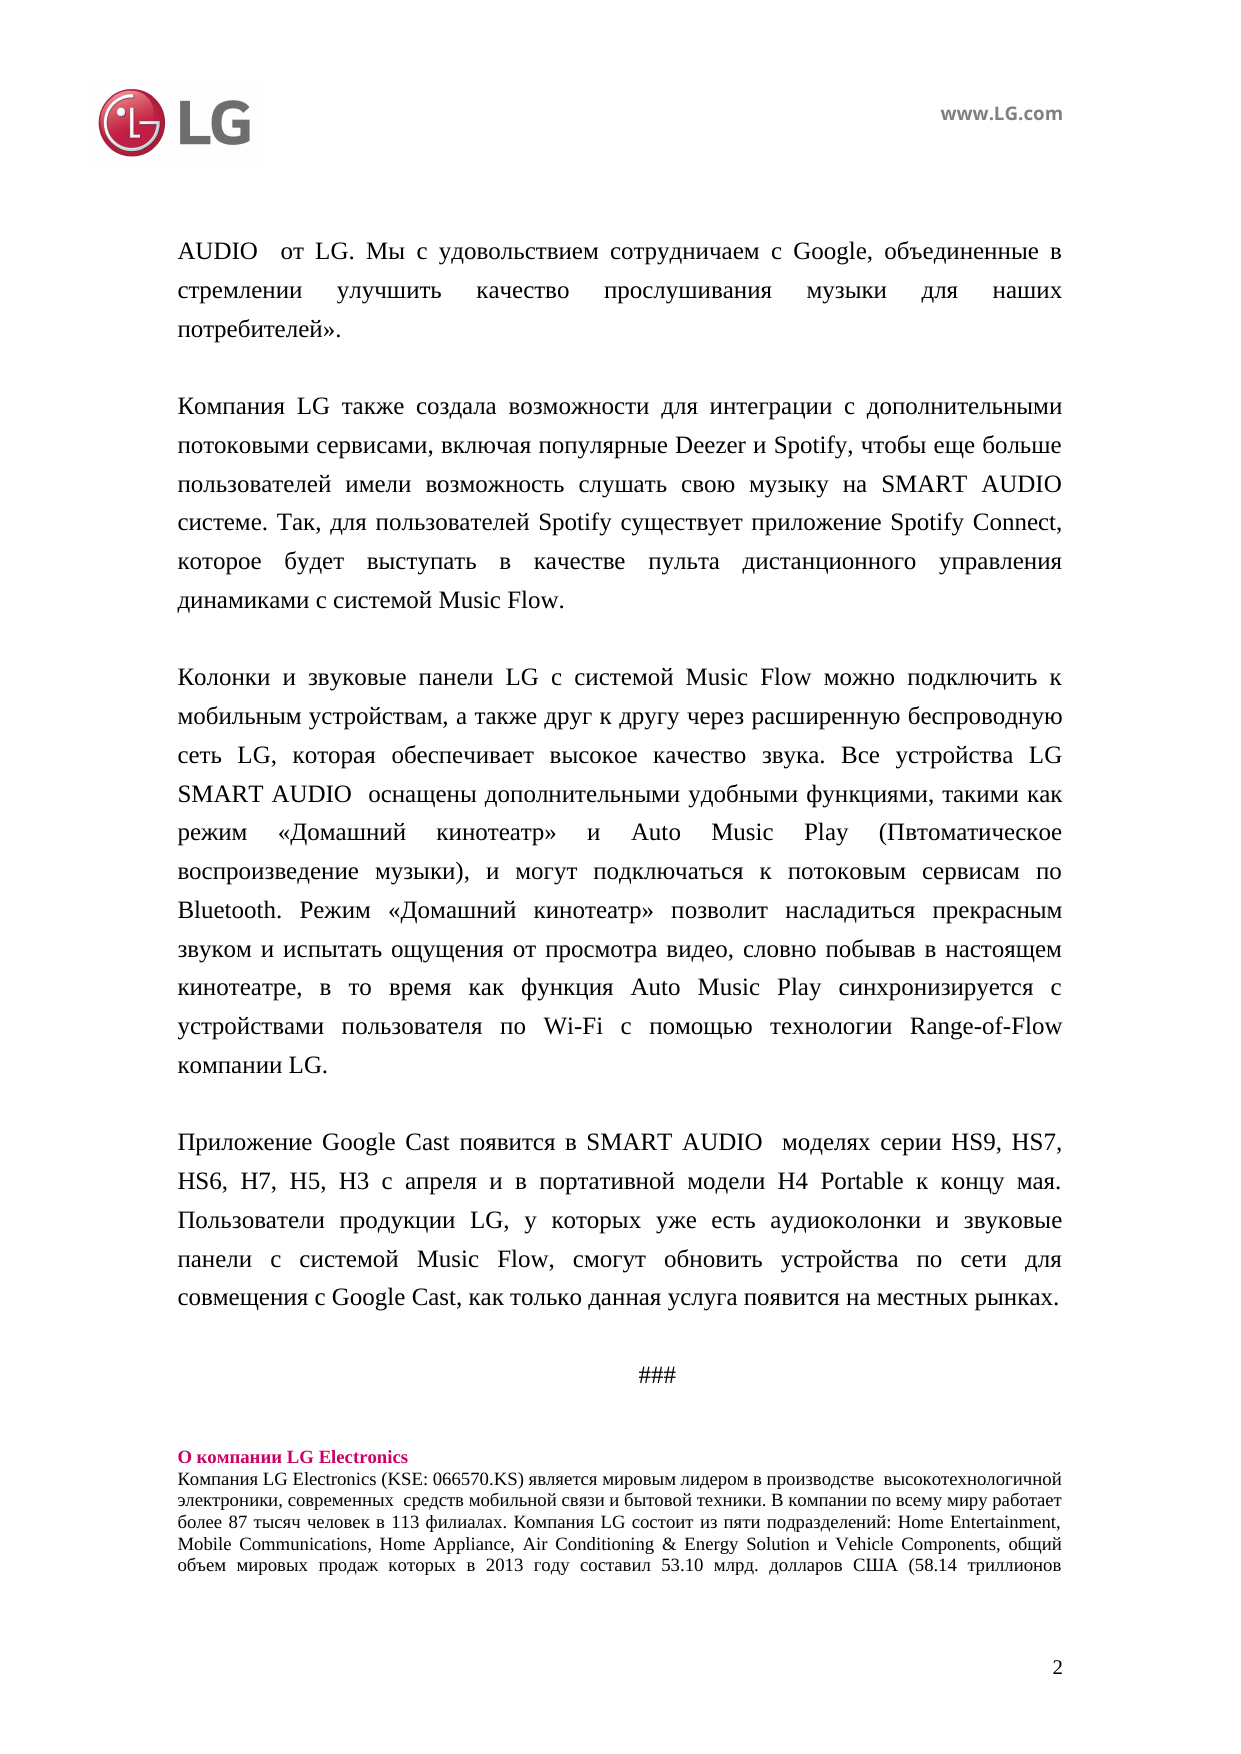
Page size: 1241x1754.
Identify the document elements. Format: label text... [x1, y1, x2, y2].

text Приложение Google Cast появится в SMART AUDIO моделях серии HS9, HS7, HS6, H7, H5, H3 с апреля и в портативной модели H4 Portable к концу мая. Пользователи продукции LG, у которых уже есть аудиоколонки и звуковые панели с системой Music Flow, смогут обновить устройства по сети для совмещения с Google Cast, как только данная услуга появится на местных рынках. [177, 1127, 1063, 1311]
picture [89, 79, 264, 166]
text Компания LG также создала возможности для интеграции с дополнительными потоковыми сервисами, включая популярные Deezer и Spotify, чтобы еще больше пользователей имели возможность слушать свою музыку на SMART AUDIO системе. Так, для пользователей Spotify существует приложение Spotify Connect, которое будет выступать в качестве пульта дистанционного управления динамиками с системой Music Flow. [177, 391, 1063, 614]
text О компании LG Electronics [177, 1446, 1063, 1468]
text Колонки и звуковые панели LG с системой Music Flow можно подключить к мобильным устройствам, а также друг к другу через расширенную беспроводную сеть LG, которая обеспечивает высокое качество звука. Все устройства LG SMART AUDIO оснащены дополнительными удобными функциями, такими как режим «Домашний кинотеатр» и Auto Music Play (Пвтоматическое воспроизведение музыки), и могут подключаться к потоковым сервисам по Bluetooth. Режим «Домашний кинотеатр» позволит насладиться прекрасным звуком и испытать ощущения от просмотра видео, словно побывав в настоящем кинотеатре, в то время как функция Auto Music Play синхронизируется с устройствами пользователя по Wi-Fi с помощью технологии Range-of-Flow компании LG. [177, 662, 1063, 1079]
text ### [177, 1360, 1063, 1389]
